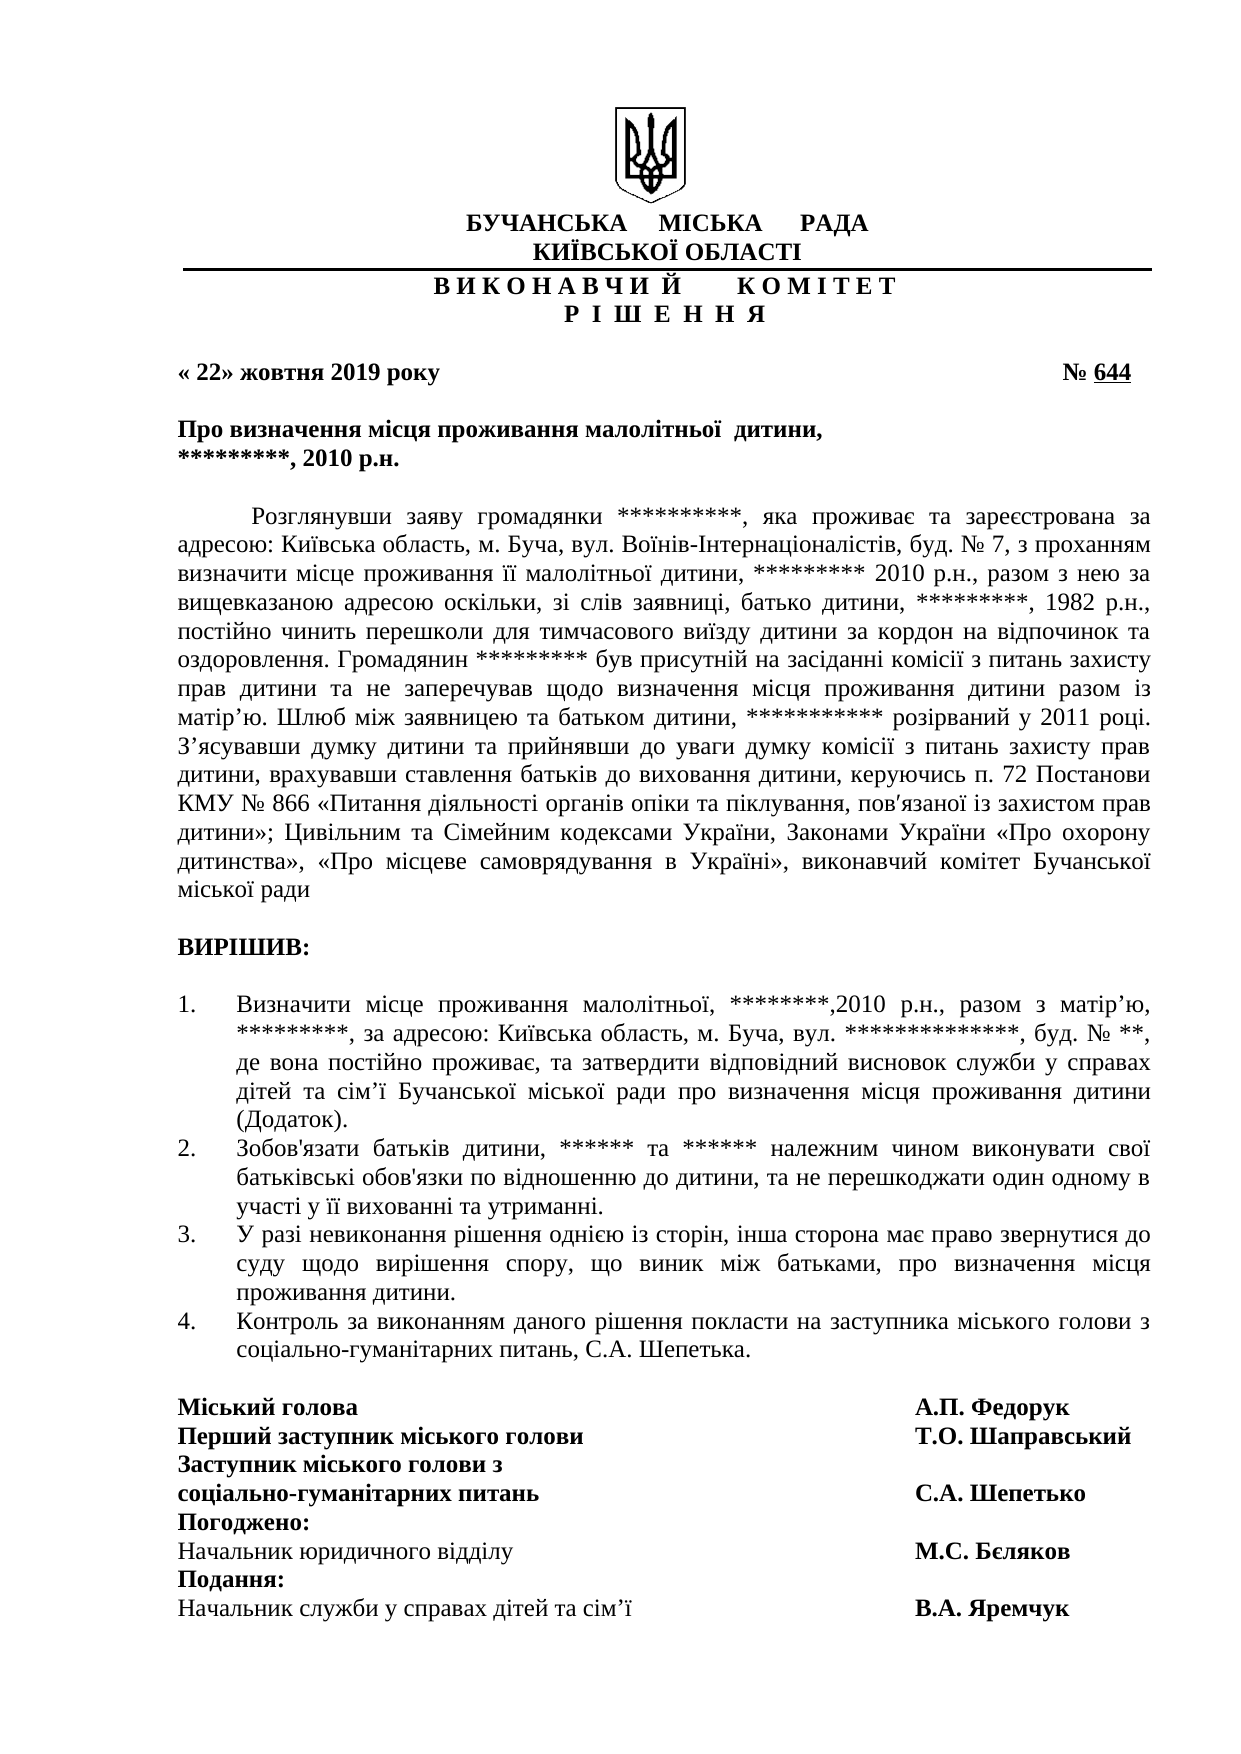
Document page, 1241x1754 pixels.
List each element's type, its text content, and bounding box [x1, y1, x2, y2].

text В И К О Н А В Ч И Й К О М І Т Е Т [177, 271, 1152, 299]
text КИЇВСЬКОЇ ОБЛАСТІ [183, 237, 1152, 268]
text Перший заступник міського голови Т.О. Шаправський [177, 1421, 1152, 1449]
text Начальник служби у справах дітей та сім’ї В.А. Яремчук [177, 1593, 1152, 1622]
text БУЧАНСЬКА МІСЬКА РАДА [183, 208, 1152, 237]
text *********, 2010 р.н. [177, 443, 1152, 472]
text Подання: [177, 1564, 1152, 1593]
text Р І Ш Е Н Н Я [177, 299, 1152, 328]
list Контроль за виконанням даного рішення покласти на заступника міського голови з соціально-гуманітарних питань, С.А. Шепетька. [177, 1306, 1152, 1363]
text ВИРІШИВ: [177, 932, 1152, 961]
list Зобов'язати батьків дитини, ****** та ****** належним чином виконувати свої батьківські обов'язки по відношенню до дитини, та не перешкоджати один одному в участі у її вихованні та утриманні. [177, 1133, 1152, 1219]
text Заступник міського голови з [177, 1449, 1152, 1478]
text соціально-гуманітарних питань С.А. Шепетько [177, 1478, 1152, 1507]
text « 22» жовтня 2019 року № 644 [177, 357, 1152, 386]
text Погоджено: [177, 1507, 1152, 1536]
text Про визначення місця проживання малолітньої дитини, [177, 414, 1152, 443]
list Визначити місце проживання малолітньої, ********,2010 р.н., разом з матір’ю, *********, за адресою: Київська область, м. Буча, вул. **************, буд. № **, де вона постійно проживає, та затвердити відповідний висновок служби у справах дітей та сім’ї Бучанської міської ради про визначення місця проживання дитини (Додаток). [177, 989, 1152, 1133]
text Міський голова А.П. Федорук [177, 1392, 1152, 1421]
text Начальник юридичного відділу М.С. Бєляков [177, 1536, 1152, 1564]
list У разі невиконання рішення однією із сторін, інша сторона має право звернутися до суду щодо вирішення спору, що виник між батьками, про визначення місця проживання дитини. [177, 1219, 1152, 1306]
text Розглянувши заяву громадянки **********, яка проживає та зареєстрована за адресою: Київська область, м. Буча, вул. Воїнів-Інтернаціоналістів, буд. № 7, з проханням визначити місце проживання її малолітньої дитини, ********* 2010 р.н., разом з нею за вищевказаною адресою оскільки, зі слів заявниці, батько дитини, *********, 1982 р.н., постійно чинить перешколи для тимчасового виїзду дитини за кордон на відпочинок та оздоровлення. Громадянин ********* був присутній на засіданні комісії з питань захисту прав дитини та не заперечував щодо визначення місця проживання дитини разом із матір’ю. Шлюб між заявницею та батьком дитини, *********** розірваний у 2011 році. З’ясувавши думку дитини та прийнявши до уваги думку комісії з питань захисту прав дитини, врахувавши ставлення батьків до виховання дитини, керуючись п. 72 Постанови КМУ № 866 «Питання діяльності органів опіки та піклування, пов′язаної із захистом прав дитини»; Цивільним та Сімейним кодексами України, Законами України «Про охорону дитинства», «Про місцеве самоврядування в Україні», виконавчий комітет Бучанської міської ради [177, 501, 1152, 903]
